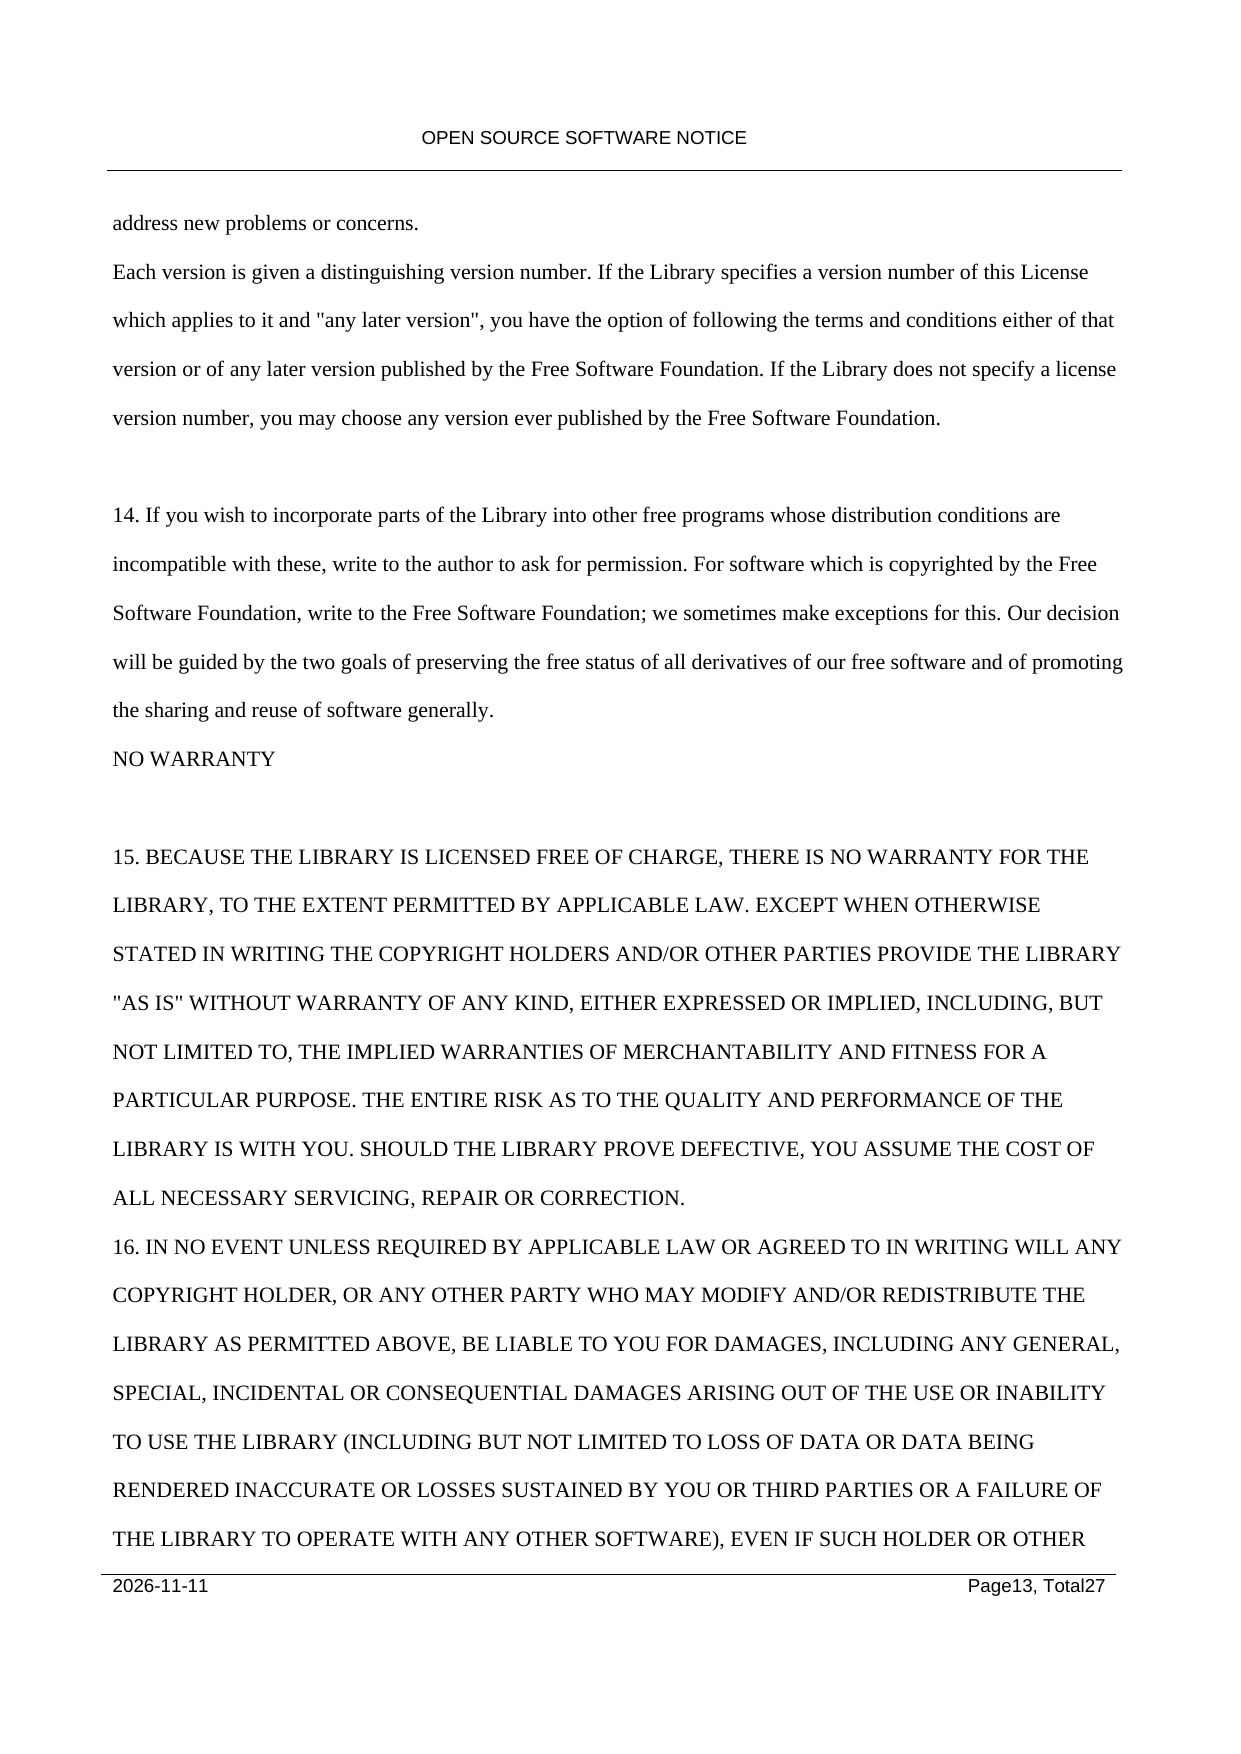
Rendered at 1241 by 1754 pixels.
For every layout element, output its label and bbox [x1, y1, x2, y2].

text [112, 206, 1128, 1555]
